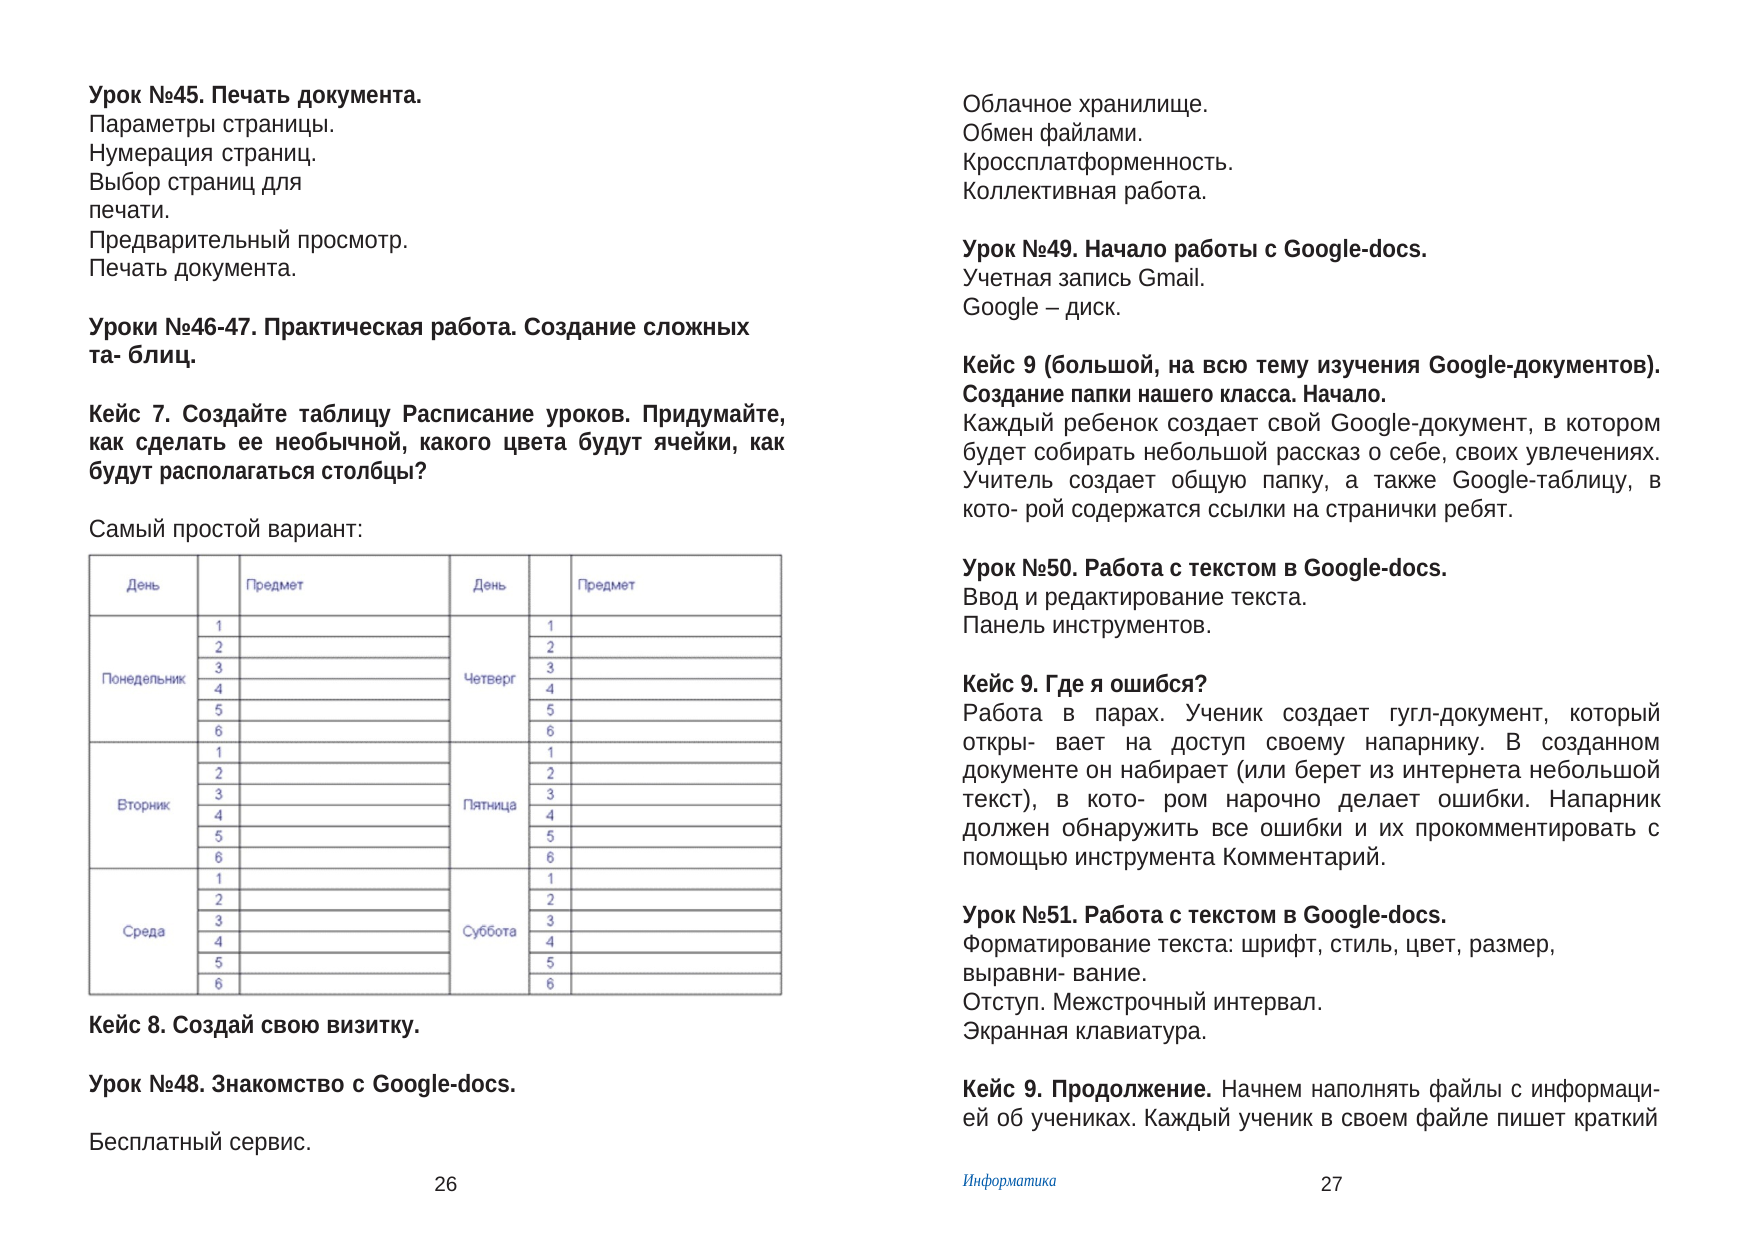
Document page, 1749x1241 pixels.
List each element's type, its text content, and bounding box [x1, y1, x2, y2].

text Облачное хранилище. Обмен файлами. [962, 89, 1277, 147]
text Самый простой вариант: [88, 514, 791, 543]
text Параметры страницы. Нумерация страниц. Выбор страниц для печати. [88, 109, 389, 224]
text Кроссплатформенность. Коллективная работа. [962, 147, 1277, 205]
picture [86, 552, 784, 997]
text Ввод и редактирование текста. Панель инструментов. [962, 582, 1385, 639]
text Каждый ребенок создает свой Google-документ, в котором будет собирать небольшой рассказ о себе, своих увлечениях. Учитель создает общую папку, а также Google-таблицу, в кото- рой содержатся ссылки на странички ребят. [962, 408, 1662, 523]
text Кейс 7. Создайте таблицу Расписание уроков. Придумайте, как сделать ее необычной, какого цвета будут ячейки, как будут располагаться столбцы? [88, 398, 786, 485]
text Форматирование текста: шрифт, стиль, цвет, размер, выравни- вание. [962, 929, 1661, 987]
subtitle Кейс 9 (большой, на всю тему изучения Google-документов). Создание папки нашего класса. Начало. [962, 350, 1662, 408]
subtitle Кейс 9. Где я ошибся? [962, 669, 1674, 697]
subtitle Урок №51. Работа с текстом в Google-docs. [962, 900, 1674, 929]
text Учетная запись Gmail. Google – диск. [962, 263, 1207, 321]
subtitle Урок №49. Начало работы с Google-docs. [962, 234, 1674, 263]
subtitle Уроки №46-47. Практическая работа. Создание сложных та- блиц. [88, 312, 786, 369]
subtitle Урок №50. Работа с текстом в Google-docs. [962, 553, 1674, 581]
text Отступ. Межстрочный интервал. Экранная клавиатура. [962, 987, 1385, 1045]
text Бесплатный сервис. [88, 1127, 791, 1156]
text Кейс 9. Продолжение. Начнем наполнять файлы с информаци- ей об учениках. Каждый ученик в своем файле пишет краткий [962, 1074, 1661, 1132]
text Предварительный просмотр. Печать документа. [88, 225, 485, 282]
text Урок №48. Знакомство с Google-docs. [88, 1068, 791, 1097]
text Урок №45. Печать документа. [88, 80, 791, 109]
text Работа в парах. Ученик создает гугл-документ, который откры- вает на доступ своему напарнику. В созданном документе он набирает (или берет из интернета небольшой текст), в кото- ром нарочно делает ошибки. Напарник должен обнаружить все ошибки и их прокомментировать с помощью инструмента Комментарий. [962, 698, 1661, 870]
